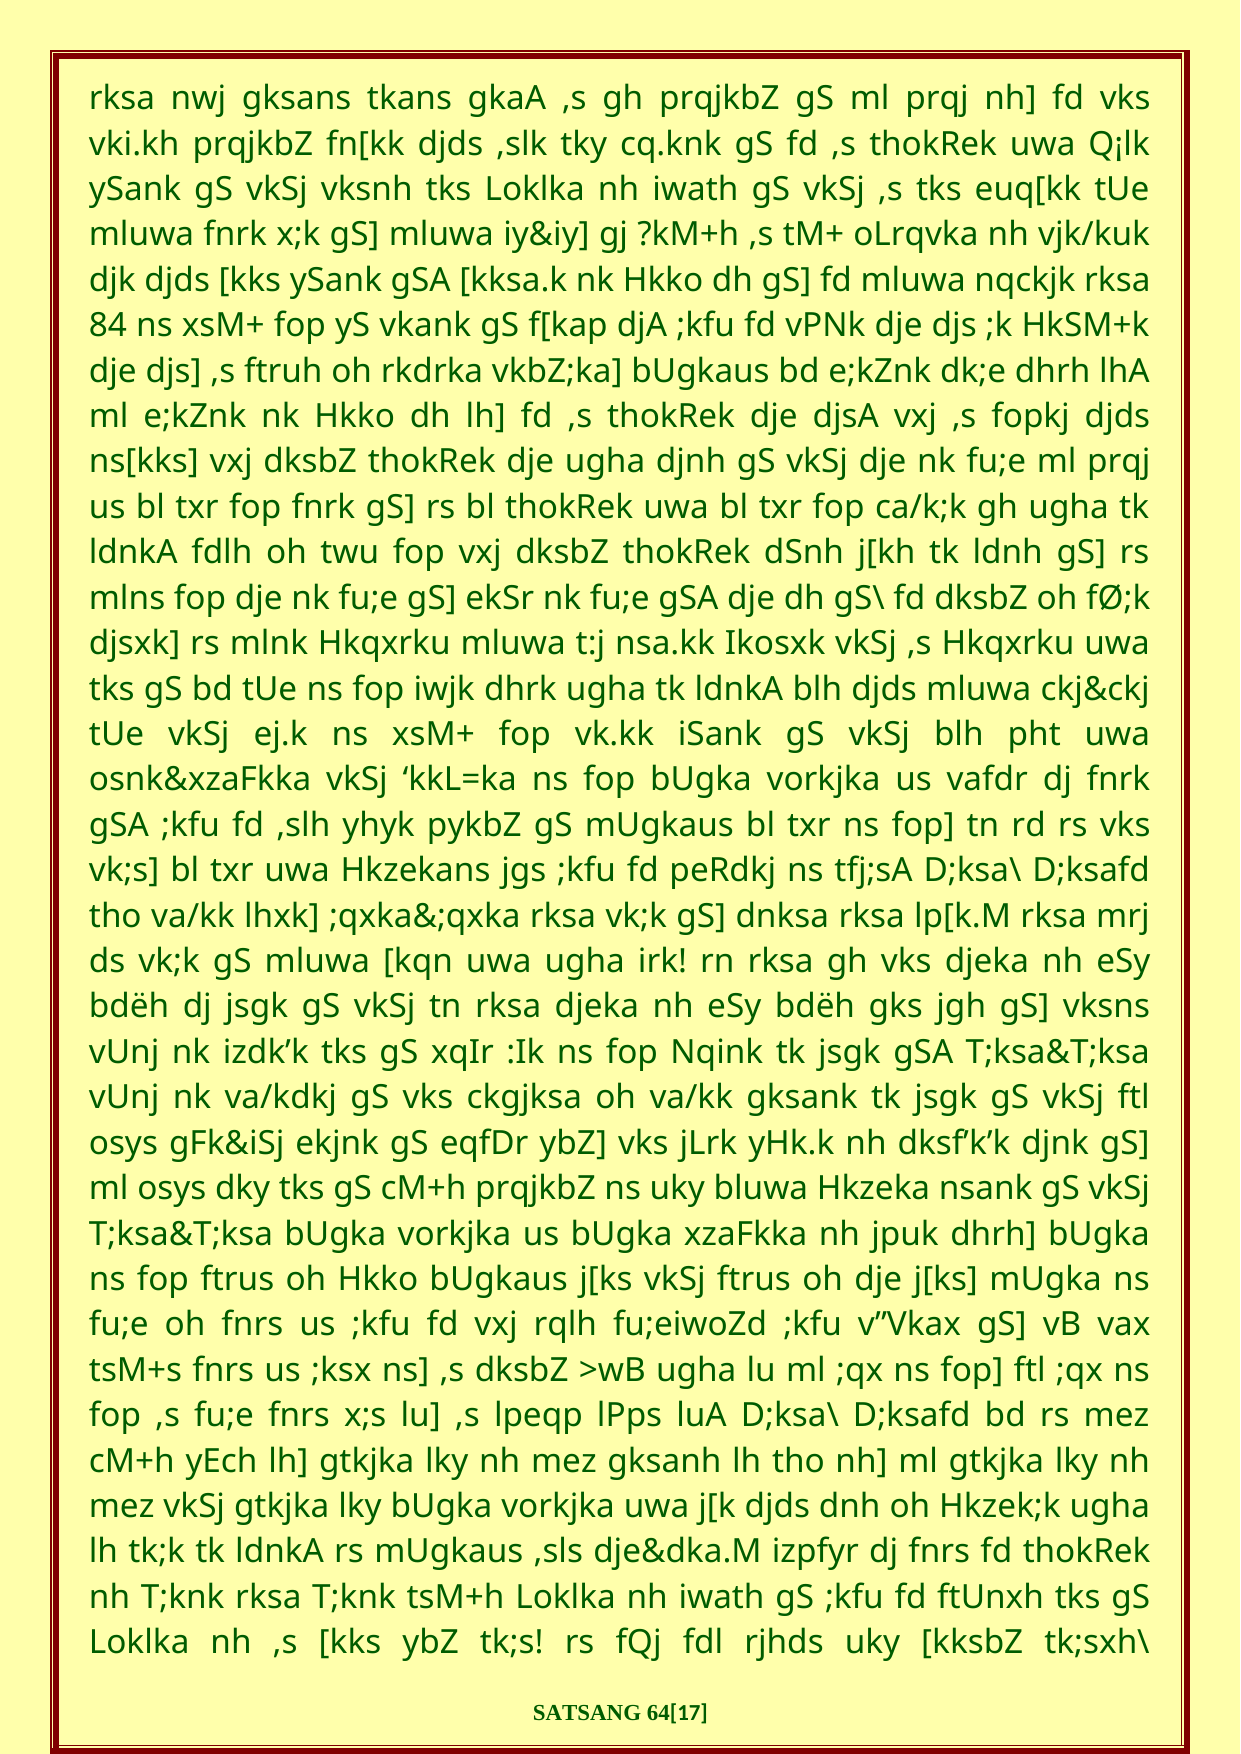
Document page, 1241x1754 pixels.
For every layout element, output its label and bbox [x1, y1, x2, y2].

text [89, 74, 1152, 1663]
